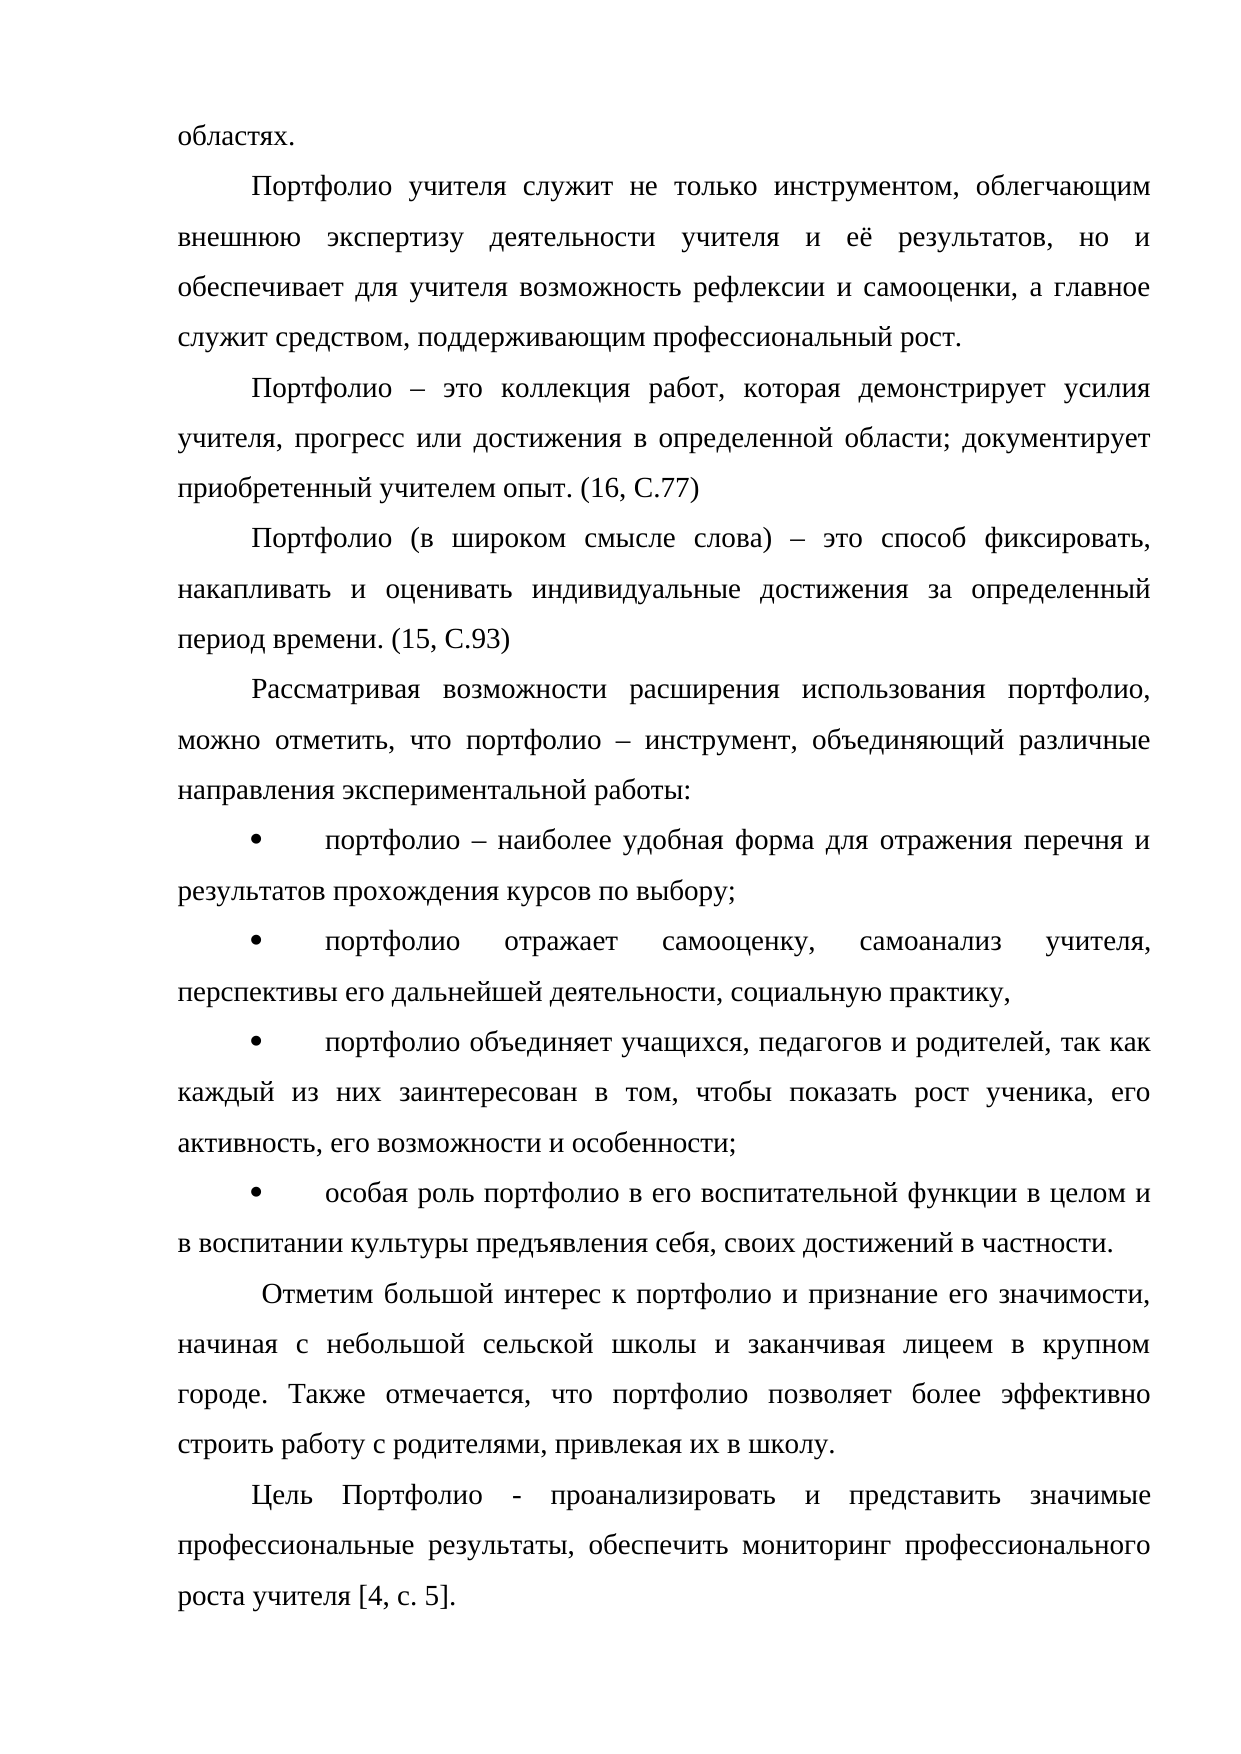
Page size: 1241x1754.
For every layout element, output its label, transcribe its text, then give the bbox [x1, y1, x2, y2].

text Портфолио учителя служит не только инструментом, облегчающим внешнюю экспертизу деятельности учителя и её результатов, но и обеспечивает для учителя возможность рефлексии и самооценки, а главное служит средством, поддерживающим профессиональный рост. [177, 168, 1152, 353]
text Отметим большой интерес к портфолио и признание его значимости, начиная с небольшой сельской школы и заканчивая лицеем в крупном городе. Также отмечается, что портфолио позволяет более эффективно строить работу с родителями, привлекая их в школу. [177, 1276, 1152, 1460]
text Портфолио (в широком смысле слова) – это способ фиксировать, накапливать и оценивать индивидуальные достижения за определенный период времени. (15, С.93) [177, 521, 1152, 655]
list портфолио – наиболее удобная форма для отражения перечня и результатов прохождения курсов по выбору; [177, 822, 1152, 906]
text Портфолио – это коллекция работ, которая демонстрирует усилия учителя, прогресс или достижения в определенной области; документирует приобретенный учителем опыт. (16, С.77) [177, 370, 1152, 504]
list портфолио отражает самооценку, самоанализ учителя, перспективы его дальнейшей деятельности, социальную практику, [177, 923, 1152, 1007]
list портфолио объединяет учащихся, педагогов и родителей, так как каждый из них заинтересован в том, чтобы показать рост ученика, его активность, его возможности и особенности; [177, 1024, 1152, 1158]
text Рассматривая возможности расширения использования портфолио, можно отметить, что портфолио – инструмент, объединяющий различные направления экспериментальной работы: [177, 672, 1152, 806]
text Цель Портфолио - проанализировать и представить значимые профессиональные результаты, обеспечить мониторинг профессионального роста учителя [4, с. 5]. [177, 1477, 1152, 1611]
list особая роль портфолио в его воспитательной функции в целом и в воспитании культуры предъявления себя, своих достижений в частности. [177, 1175, 1152, 1259]
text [177, 118, 1152, 152]
